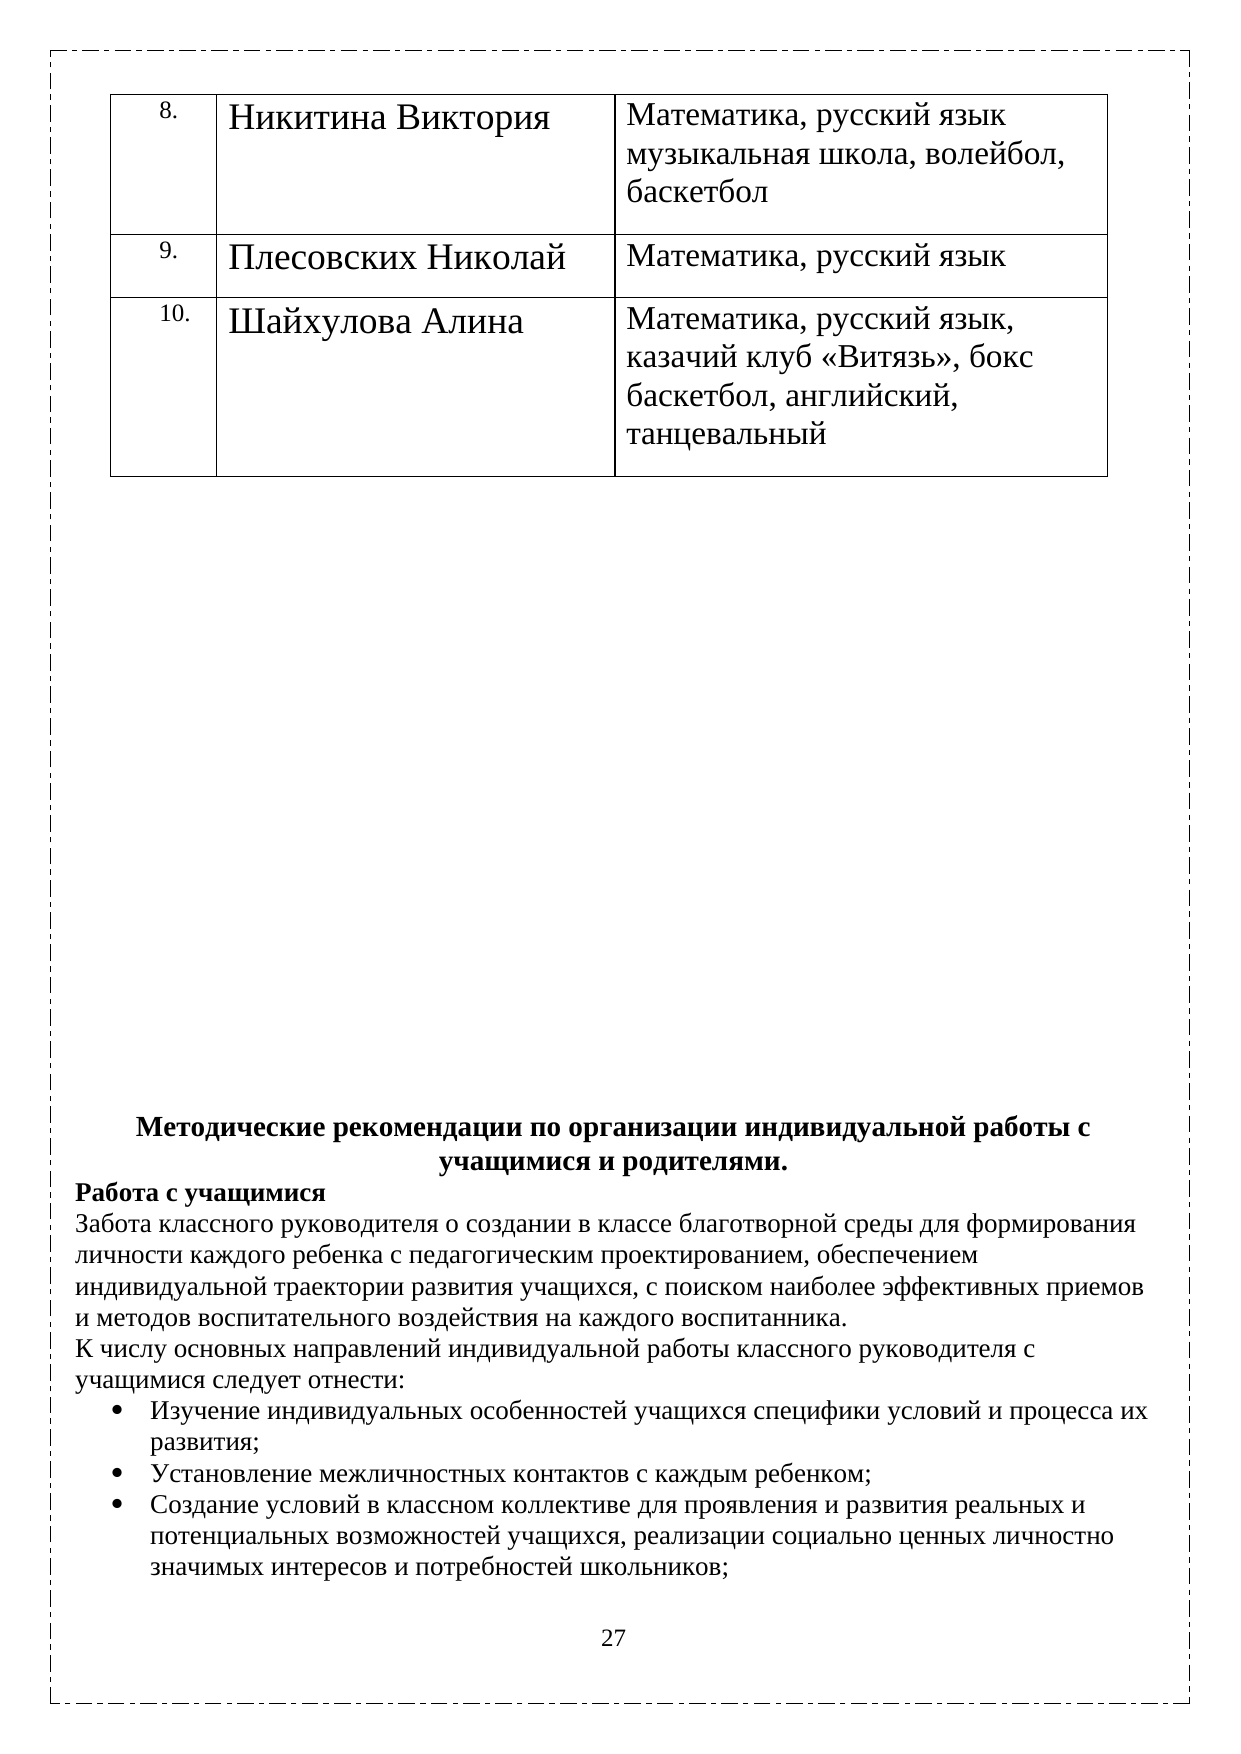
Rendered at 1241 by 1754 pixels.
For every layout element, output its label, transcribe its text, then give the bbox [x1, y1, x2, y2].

text Работа с учащимися [75, 1176, 1152, 1207]
table_cell Никитина Виктория [217, 95, 614, 234]
table_cell [111, 95, 216, 234]
list Установление межличностных контактов с каждым ребенком; [112, 1457, 1152, 1488]
table_cell Математика, русский язык музыкальная школа, волейбол, баскетбол [616, 95, 1107, 234]
table_cell [111, 235, 216, 297]
text Забота классного руководителя о создании в классе благотворной среды для формирования личности каждого ребенка с педагогическим проектированием, обеспечением индивидуальной траектории развития учащихся, с поиском наиболее эффективных приемов и методов воспитательного воздействия на каждого воспитанника. [75, 1207, 1152, 1332]
list Изучение индивидуальных особенностей учащихся специфики условий и процесса их развития; [112, 1394, 1152, 1457]
table_cell Шайхулова Алина [217, 298, 614, 476]
list Создание условий в классном коллективе для проявления и развития реальных и потенциальных возможностей учащихся, реализации социально ценных личностно значимых интересов и потребностей школьников; [112, 1488, 1152, 1581]
text Методические рекомендации по организации индивидуальной работы с учащимися и родителями. [75, 1109, 1152, 1176]
table_cell Математика, русский язык [616, 235, 1107, 297]
text К числу основных направлений индивидуальной работы классного руководителя с учащимися следует отнести: [75, 1332, 1152, 1394]
table_cell [111, 298, 216, 476]
table_cell Плесовских Николай [217, 235, 614, 297]
table_cell Математика, русский язык, казачий клуб «Витязь», бокс баскетбол, английский, танцевальный [616, 298, 1107, 476]
